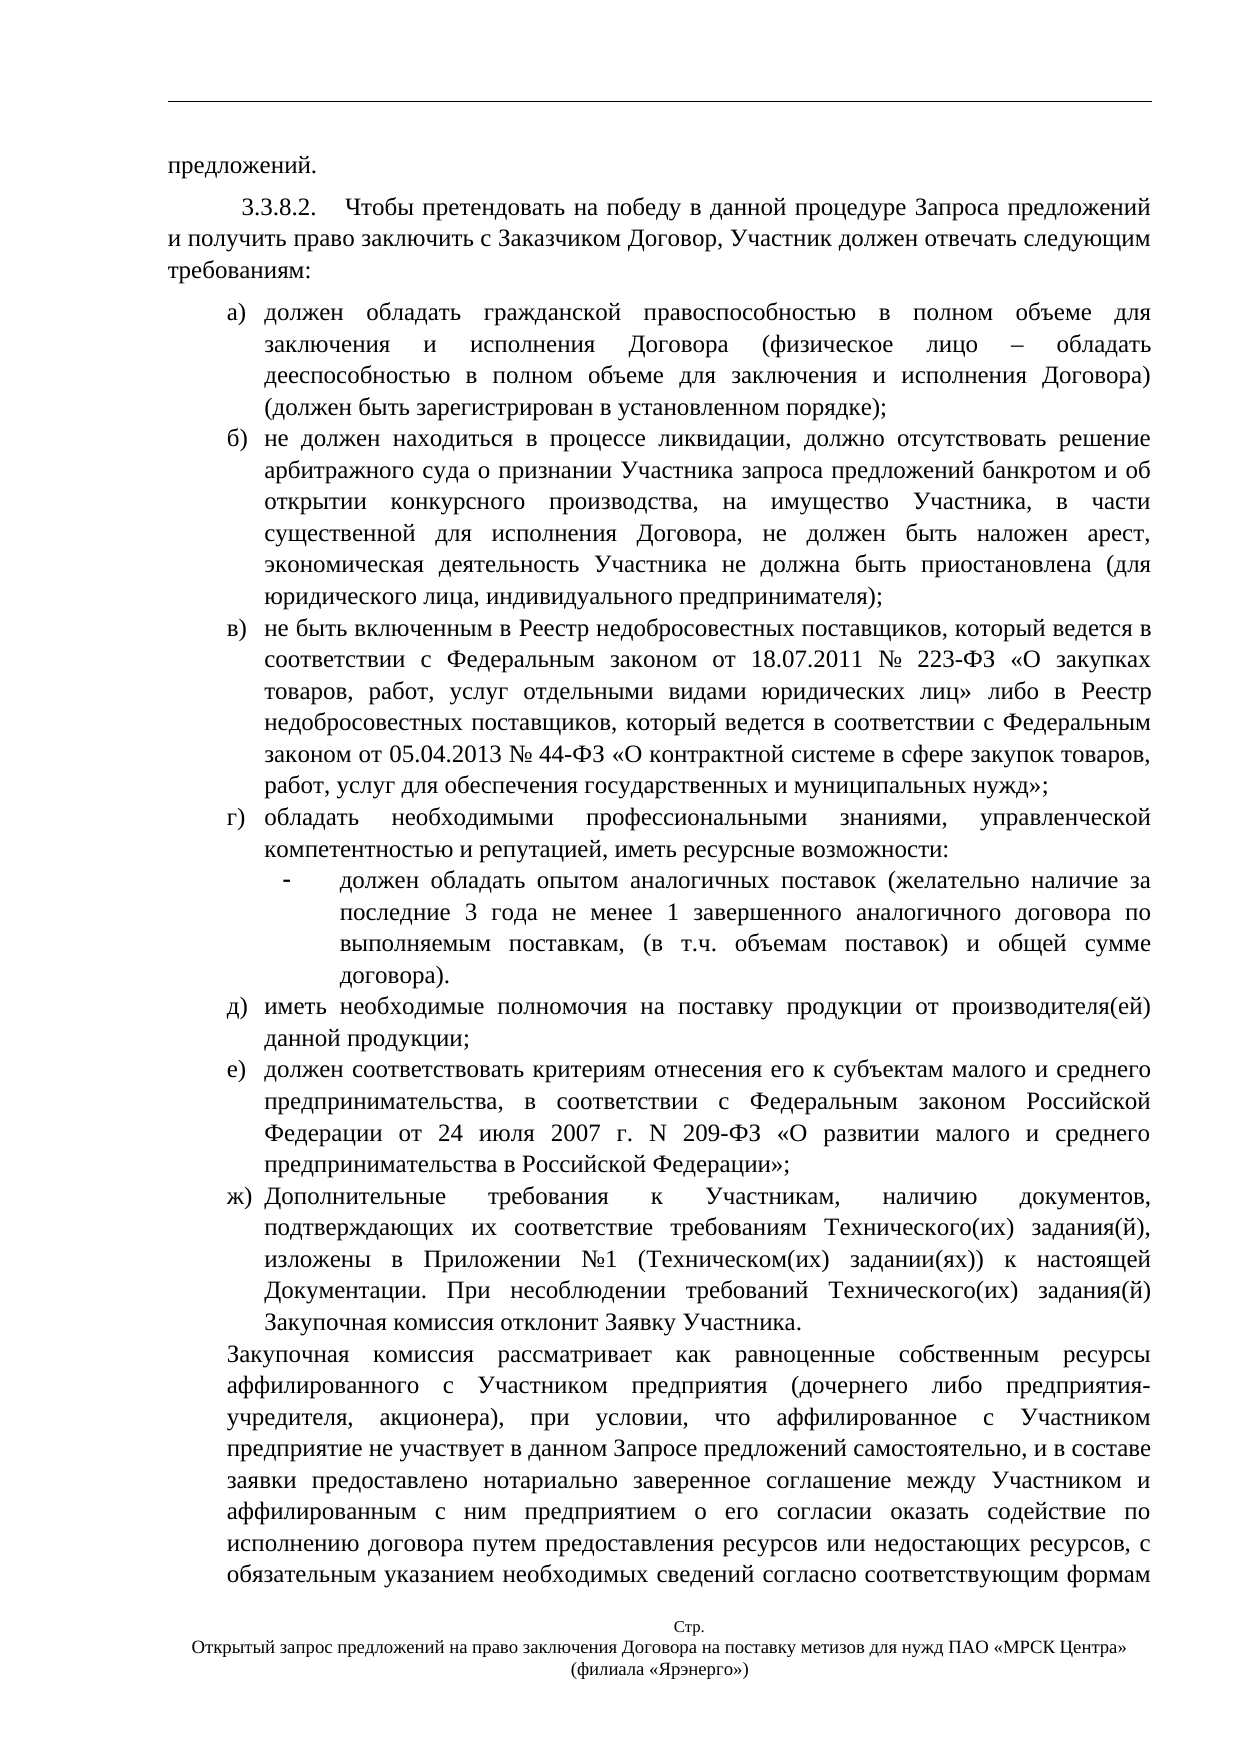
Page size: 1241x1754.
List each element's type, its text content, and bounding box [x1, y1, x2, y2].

list должен обладать гражданской правоспособностью в полном объеме для заключения и исполнения Договора (физическое лицо – обладать дееспособностью в полном объеме для заключения и исполнения Договора) (должен быть зарегистрирован в установленном порядке); [227, 297, 1152, 421]
list не быть включенным в Реестр недобросовестных поставщиков, который ведется в соответствии с Федеральным законом от 18.07.2011 № 223-ФЗ «О закупках товаров, работ, услуг отдельными видами юридических лиц» либо в Реестр недобросовестных поставщиков, который ведется в соответствии с Федеральным законом от 05.04.2013 № 44-ФЗ «О контрактной системе в сфере закупок товаров, работ, услуг для обеспечения государственных и муниципальных нужд»; [227, 613, 1152, 799]
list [168, 150, 1152, 179]
list должен обладать опытом аналогичных поставок (желательно наличие за последние 3 года не менее 1 завершенного аналогичного договора по выполняемым поставкам, (в т.ч. объемам поставок) и общей сумме договора). [282, 865, 1152, 989]
list должен соответствовать критериям отнесения его к субъектам малого и среднего предпринимательства, в соответствии с Федеральным законом Российской Федерации от 24 июля 2007 г. N 209-ФЗ «О развитии малого и среднего предпринимательства в Российской Федерации»; [227, 1054, 1152, 1178]
list Дополнительные требования к Участникам, наличию документов, подтверждающих их соответствие требованиям Технического(их) задания(й), изложены в Приложении №1 (Техническом(их) задании(ях)) к настоящей Документации. При несоблюдении требований Технического(их) задания(й) Закупочная комиссия отклонит Заявку Участника. [227, 1181, 1152, 1336]
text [227, 1339, 1152, 1588]
list Чтобы претендовать на победу в данной процедуре Запроса предложений и получить право заключить с Заказчиком Договор, Участник должен отвечать следующим требованиям: [168, 192, 1152, 284]
list не должен находиться в процессе ликвидации, должно отсутствовать решение арбитражного суда о признании Участника запроса предложений банкротом и об открытии конкурсного производства, на имущество Участника, в части существенной для исполнения Договора, не должен быть наложен арест, экономическая деятельность Участника не должна быть приостановлена (для юридического лица, индивидуального предпринимателя); [227, 423, 1152, 610]
list иметь необходимые полномочия на поставку продукции от производителя(ей) данной продукции; [227, 991, 1152, 1052]
list обладать необходимыми профессиональными знаниями, управленческой компетентностью и репутацией, иметь ресурсные возможности: [227, 802, 1152, 862]
